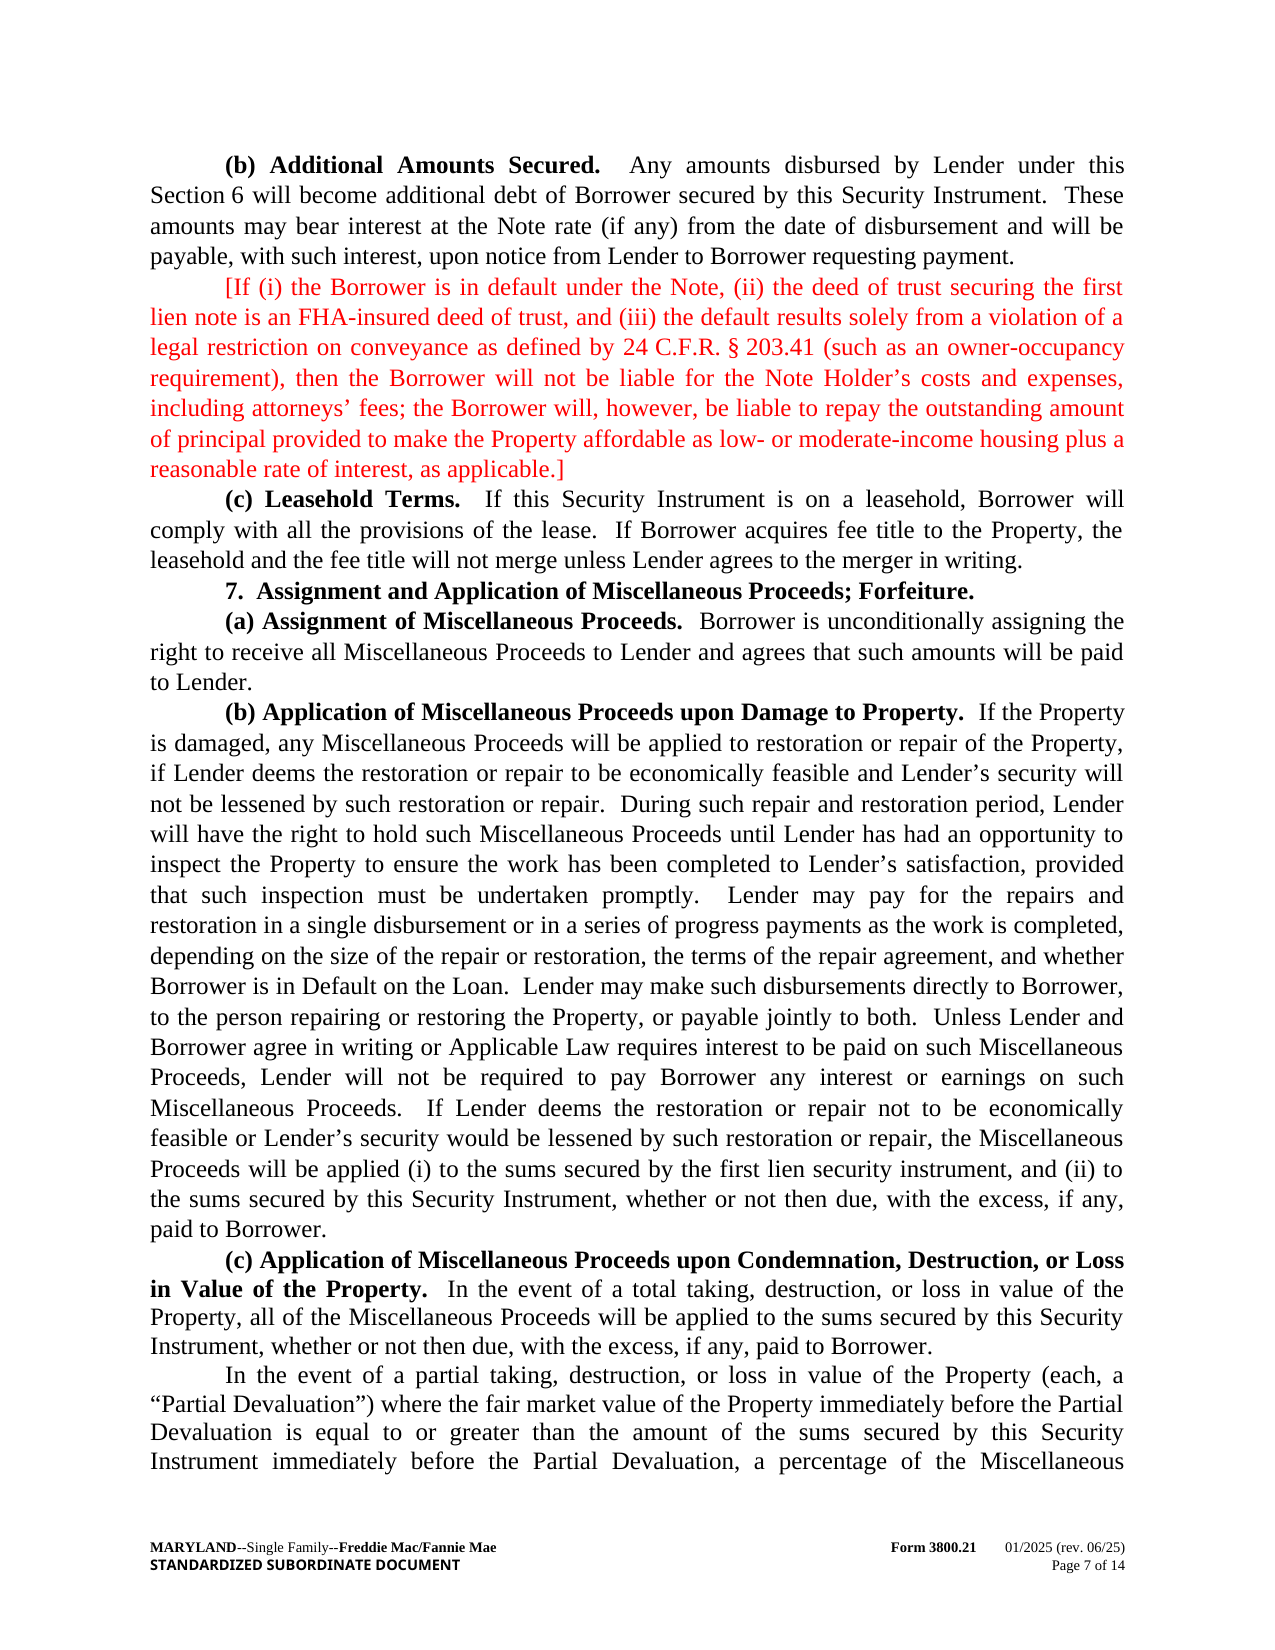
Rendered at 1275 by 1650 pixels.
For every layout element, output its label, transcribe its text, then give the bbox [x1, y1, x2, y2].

text (c) Leasehold Terms. If this Security Instrument is on a leasehold, Borrower will comply with all the provisions of the lease. If Borrower acquires fee title to the Property, the leasehold and the fee title will not merge unless Lender agrees to the merger in writing. [150, 484, 1125, 574]
text 7. Assignment and Application of Miscellaneous Proceeds; Forfeiture. [150, 576, 1125, 604]
text (c) Application of Miscellaneous Proceeds upon Condemnation, Destruction, or Loss in Value of the Property. In the event of a total taking, destruction, or loss in value of the Property, all of the Miscellaneous Proceeds will be applied to the sums secured by this Security Instrument, whether or not then due, with the excess, if any, paid to Borrower. [150, 1245, 1125, 1360]
text (b) Additional Amounts Secured. Any amounts disbursed by Lender under this Section 6 will become additional debt of Borrower secured by this Security Instrument. These amounts may bear interest at the Note rate (if any) from the date of disbursement and will be payable, with such interest, upon notice from Lender to Borrower requesting payment. [150, 150, 1125, 270]
text (b) Application of Miscellaneous Proceeds upon Damage to Property. If the Property is damaged, any Miscellaneous Proceeds will be applied to restoration or repair of the Property, if Lender deems the restoration or repair to be economically feasible and Lender’s security will not be lessened by such restoration or repair. During such repair and restoration period, Lender will have the right to hold such Miscellaneous Proceeds until Lender has had an opportunity to inspect the Property to ensure the work has been completed to Lender’s satisfaction, provided that such inspection must be undertaken promptly. Lender may pay for the repairs and restoration in a single disbursement or in a series of progress payments as the work is completed, depending on the size of the repair or restoration, the terms of the repair agreement, and whether Borrower is in Default on the Loan. Lender may make such disbursements directly to Borrower, to the person repairing or restoring the Property, or payable jointly to both. Unless Lender and Borrower agree in writing or Applicable Law requires interest to be paid on such Miscellaneous Proceeds, Lender will not be required to pay Borrower any interest or earnings on such Miscellaneous Proceeds. If Lender deems the restoration or repair not to be economically feasible or Lender’s security would be lessened by such restoration or repair, the Miscellaneous Proceeds will be applied (i) to the sums secured by the first lien security instrument, and (ii) to the sums secured by this Security Instrument, whether or not then due, with the excess, if any, paid to Borrower. [150, 697, 1125, 1243]
text (a) Assignment of Miscellaneous Proceeds. Borrower is unconditionally assigning the right to receive all Miscellaneous Proceeds to Lender and agrees that such amounts will be paid to Lender. [150, 606, 1125, 696]
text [150, 1360, 1125, 1475]
text [If (i) the Borrower is in default under the Note, (ii) the deed of trust securing the first lien note is an FHA-insured deed of trust, and (iii) the default results solely from a violation of a legal restriction on conveyance as defined by 24 C.F.R. § 203.41 (such as an owner-occupancy requirement), then the Borrower will not be liable for the Note Holder’s costs and expenses, including attorneys’ fees; the Borrower will, however, be liable to repay the outstanding amount of principal provided to make the Property affordable as low- or moderate-income housing plus a reasonable rate of interest, as applicable.] [150, 272, 1125, 483]
